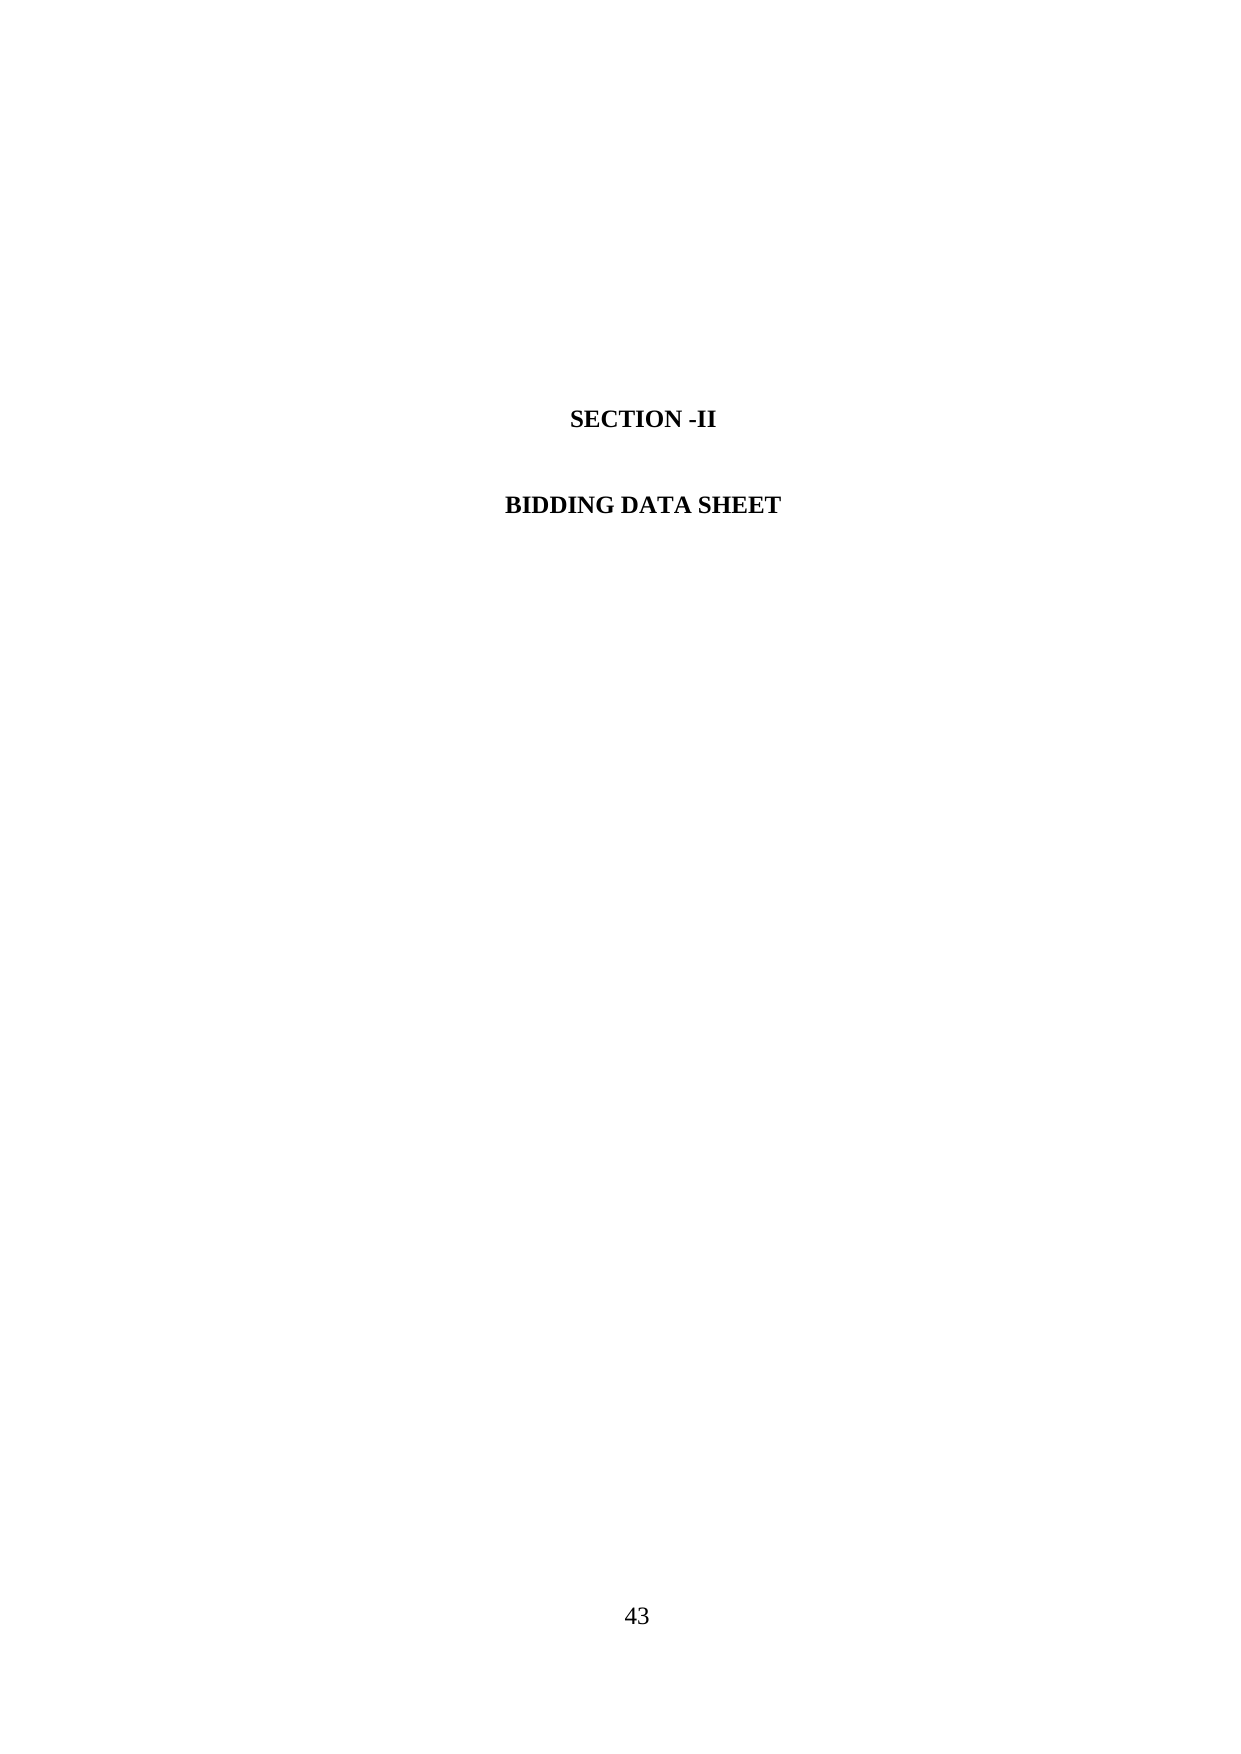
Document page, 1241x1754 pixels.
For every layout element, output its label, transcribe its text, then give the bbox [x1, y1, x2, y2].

text BIDDING DATA SHEET [196, 490, 1090, 519]
text SECTION -II [196, 404, 1090, 433]
